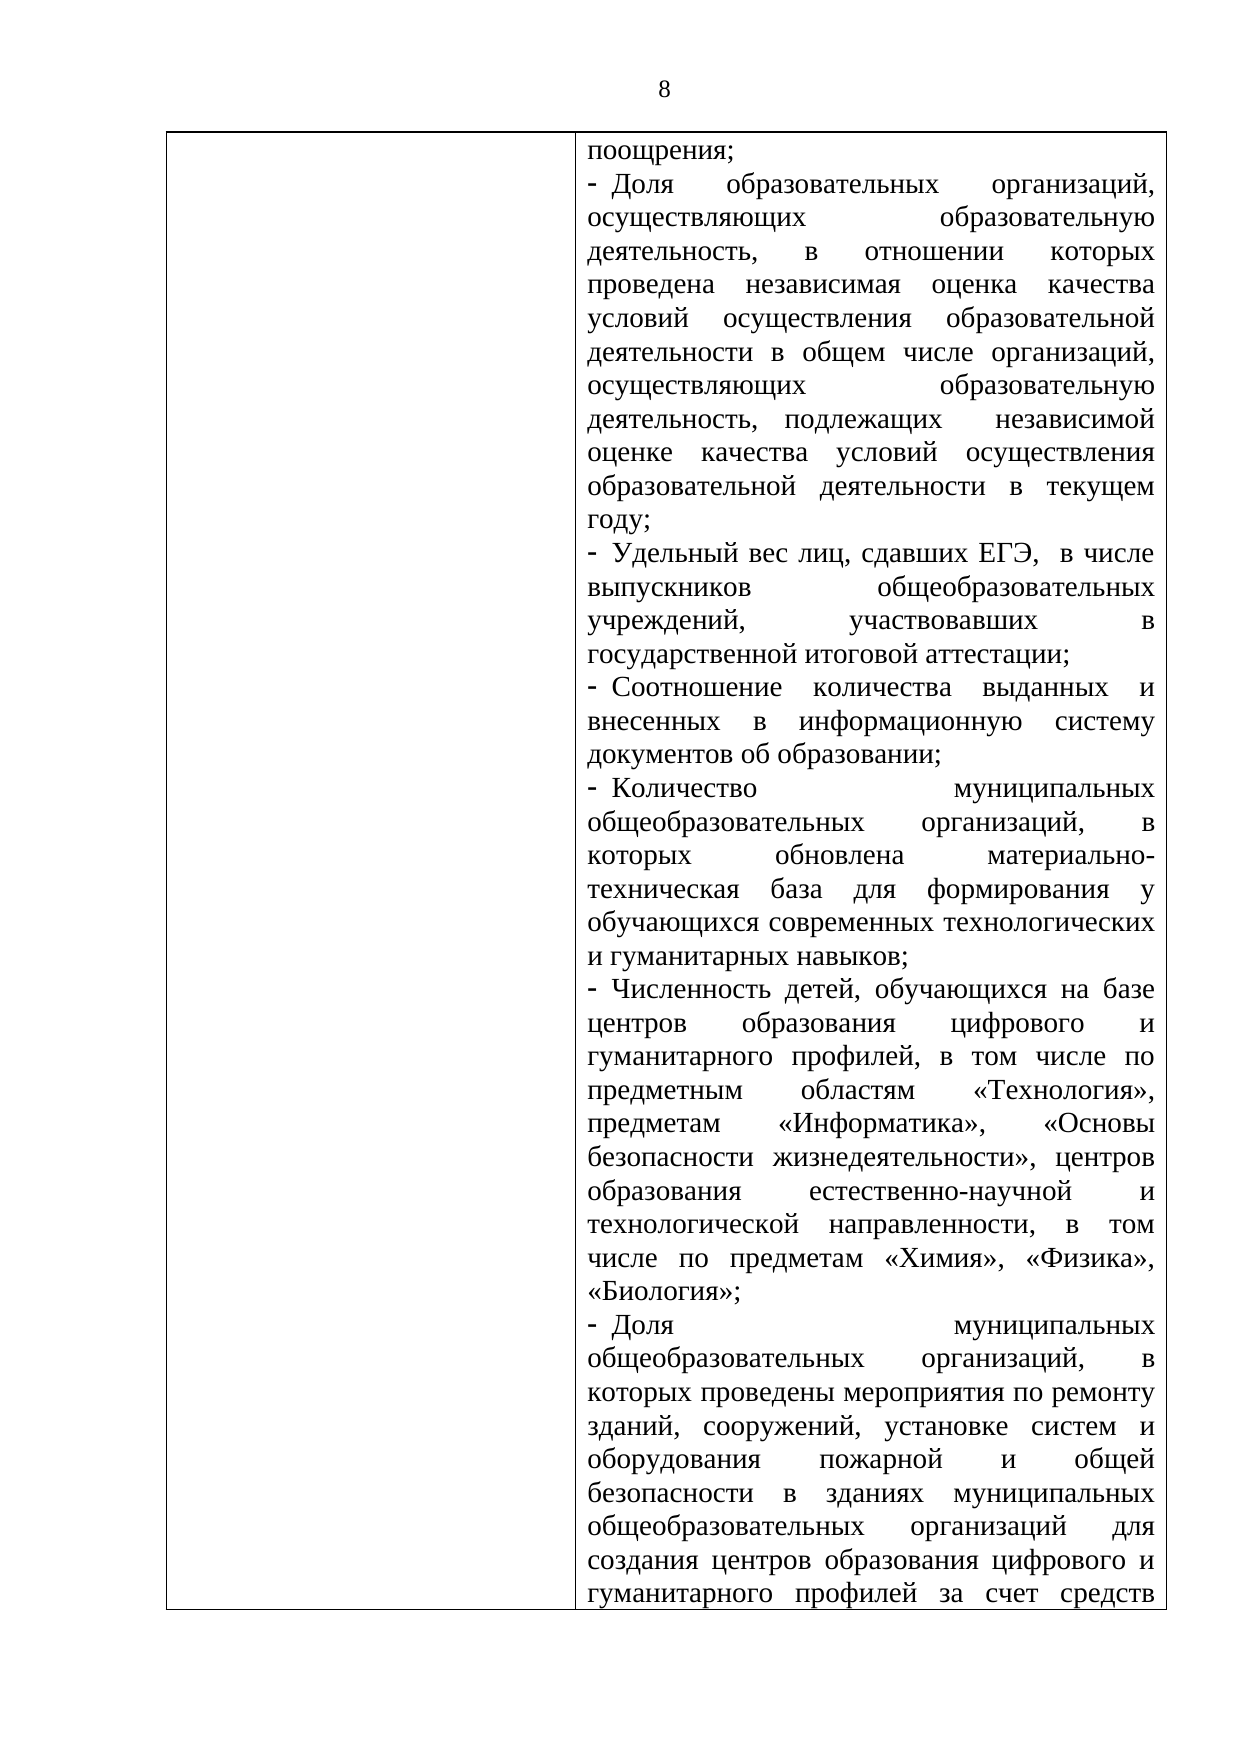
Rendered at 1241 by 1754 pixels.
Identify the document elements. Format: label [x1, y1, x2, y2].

table_header [576, 133, 1166, 1609]
table_header [167, 133, 575, 1609]
